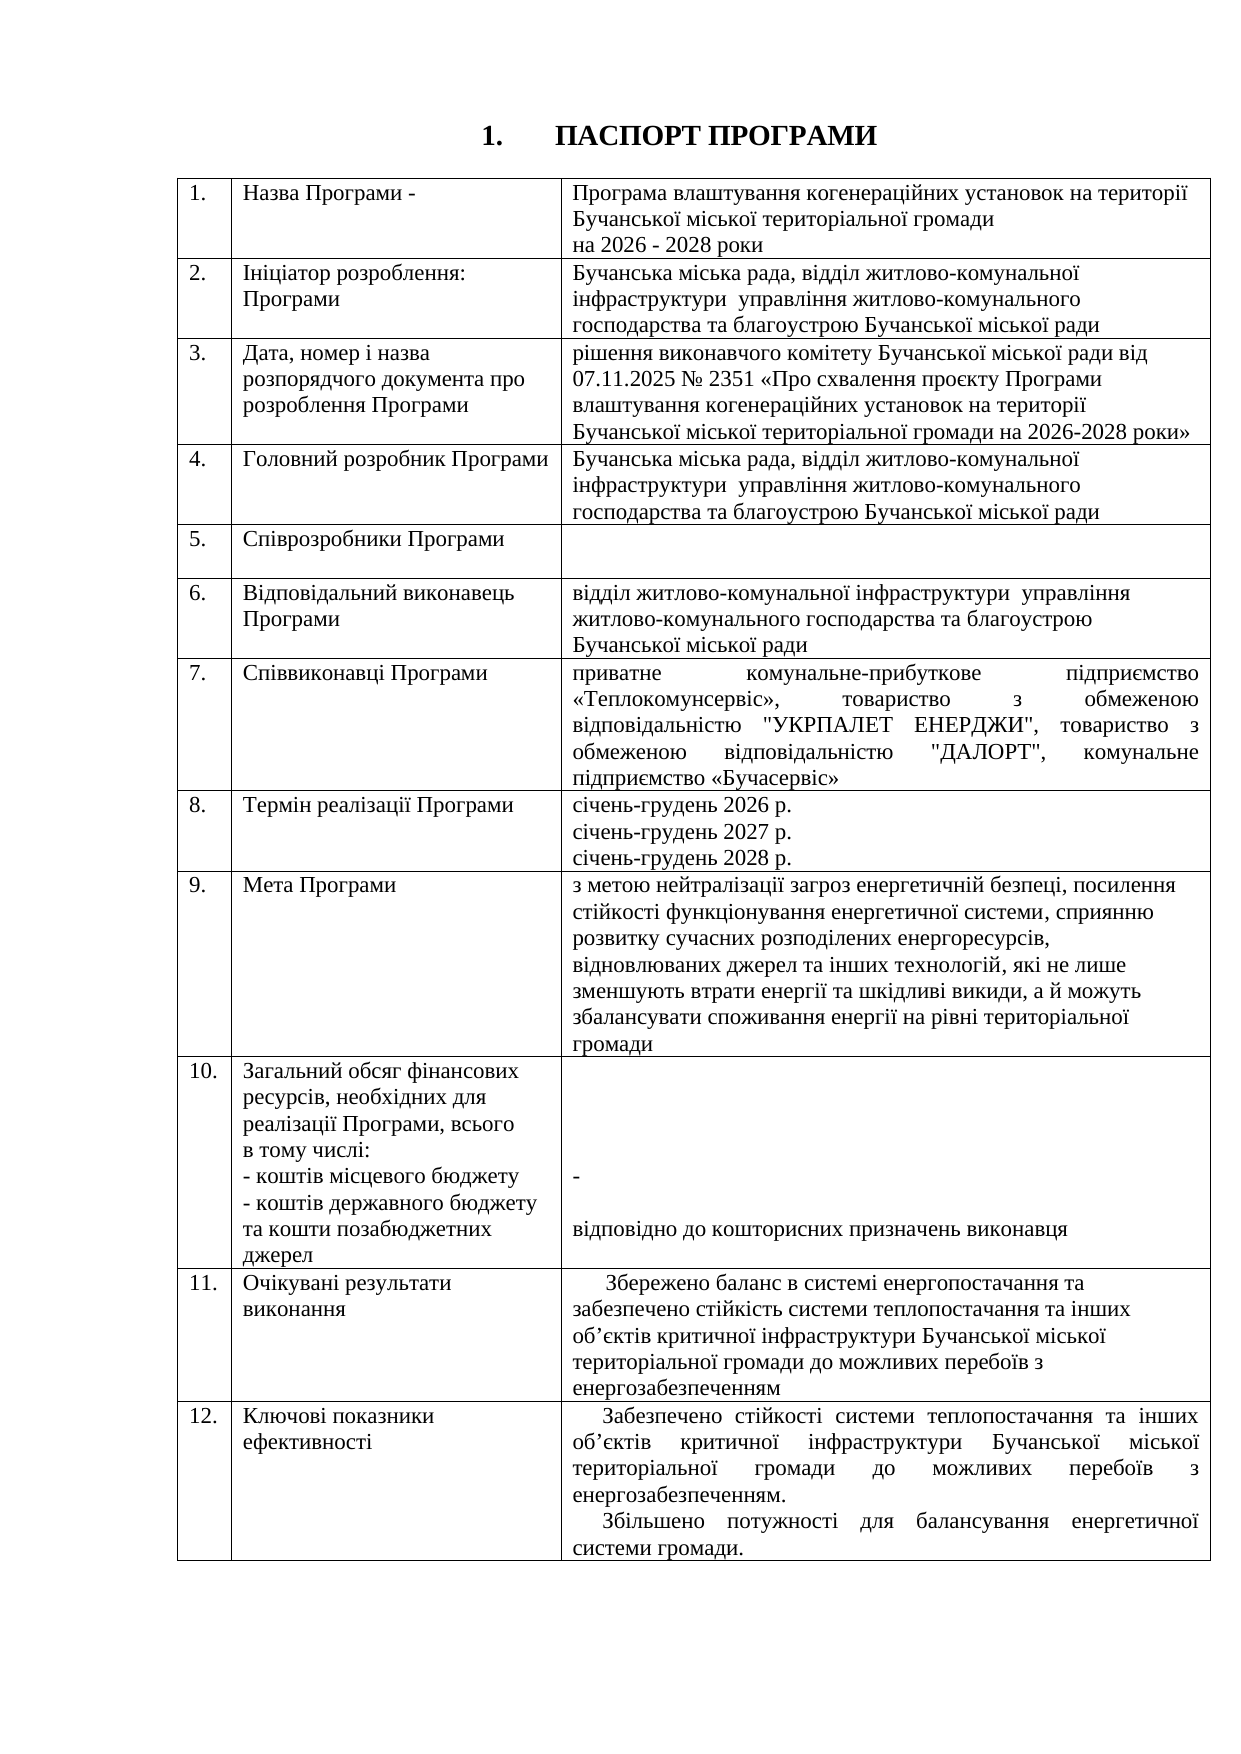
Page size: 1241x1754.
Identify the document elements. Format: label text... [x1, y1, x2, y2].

list ПАСПОРТ ПРОГРАМИ [177, 118, 1181, 152]
table_cell 4. [178, 445, 231, 524]
table_cell 12. [178, 1402, 231, 1560]
table_header 1. [178, 179, 231, 258]
table_cell 9. [178, 872, 231, 1056]
table_cell Головний розробник Програми [232, 445, 561, 524]
table_header Програма влаштування когенераційних установок на території Бучанської міської територіальної громади на 2026 - 2028 роки [562, 179, 1210, 258]
table_cell 2. [178, 259, 231, 338]
table_cell рішення виконавчого комітету Бучанської міської ради від 07.11.2025 № 2351 «Про схвалення проєкту Програми влаштування когенераційних установок на території Бучанської міської територіальної громади на 2026-2028 роки» [562, 339, 1210, 444]
table_cell Термін реалізації Програми [232, 791, 561, 871]
table_cell 3. [178, 339, 231, 444]
table_cell - відповідно до кошторисних призначень виконавця [562, 1057, 1210, 1268]
table_cell 11. [178, 1269, 231, 1401]
table_cell [562, 525, 1210, 577]
table_cell Очікувані результати виконання [232, 1269, 561, 1401]
table_cell Дата, номер і назва розпорядчого документа про розроблення Програми [232, 339, 561, 444]
table_cell 7. [178, 659, 231, 790]
table_cell Співвиконавці Програми [232, 659, 561, 790]
table_cell 8. [178, 791, 231, 871]
table_cell Бучанська міська рада, відділ житлово-комунальної інфраструктури управління житлово-комунального господарства та благоустрою Бучанської міської ради [562, 259, 1210, 338]
table_cell Співрозробники Програми [232, 525, 561, 577]
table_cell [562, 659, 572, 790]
table_cell відділ житлово-комунальної інфраструктури управління житлово-комунального господарства та благоустрою Бучанської міської ради [562, 579, 1210, 658]
table_cell Бучанська міська рада, відділ житлово-комунальної інфраструктури управління житлово-комунального господарства та благоустрою Бучанської міської ради [562, 445, 1210, 524]
table_cell з метою нейтралізації загроз енергетичній безпеці, посилення стійкості функціонування енергетичної системи, сприянню розвитку сучасних розподілених енергоресурсів, відновлюваних джерел та інших технологій, які не лише зменшують втрати енергії та шкідливі викиди, а й можуть збалансувати споживання енергії на рівні територіальної громади [562, 872, 1210, 1056]
table_cell 10. [178, 1057, 231, 1268]
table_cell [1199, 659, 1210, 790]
table_cell Загальний обсяг фінансових ресурсів, необхідних для реалізації Програми, всього в тому числі: - коштів місцевого бюджету - коштів державного бюджету та кошти позабюджетних джерел [232, 1057, 561, 1268]
table_cell Ключові показники ефективності [232, 1402, 561, 1560]
table_cell Відповідальний виконавець Програми [232, 579, 561, 658]
table_cell січень-грудень 2026 р. січень-грудень 2027 р. січень-грудень 2028 р. [562, 791, 1210, 871]
table_cell Мета Програми [232, 872, 561, 1056]
table_header Назва Програми - [232, 179, 561, 258]
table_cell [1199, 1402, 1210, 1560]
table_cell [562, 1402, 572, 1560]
table_cell Ініціатор розроблення: Програми [232, 259, 561, 338]
table_cell 5. [178, 525, 231, 577]
table_cell 6. [178, 579, 231, 658]
table_cell Збережено баланс в системі енергопостачання та забезпечено стійкість системи теплопостачання та інших обʼєктів критичної інфраструктури Бучанської міської територіальної громади до можливих перебоїв з енергозабезпеченням [562, 1269, 1210, 1401]
